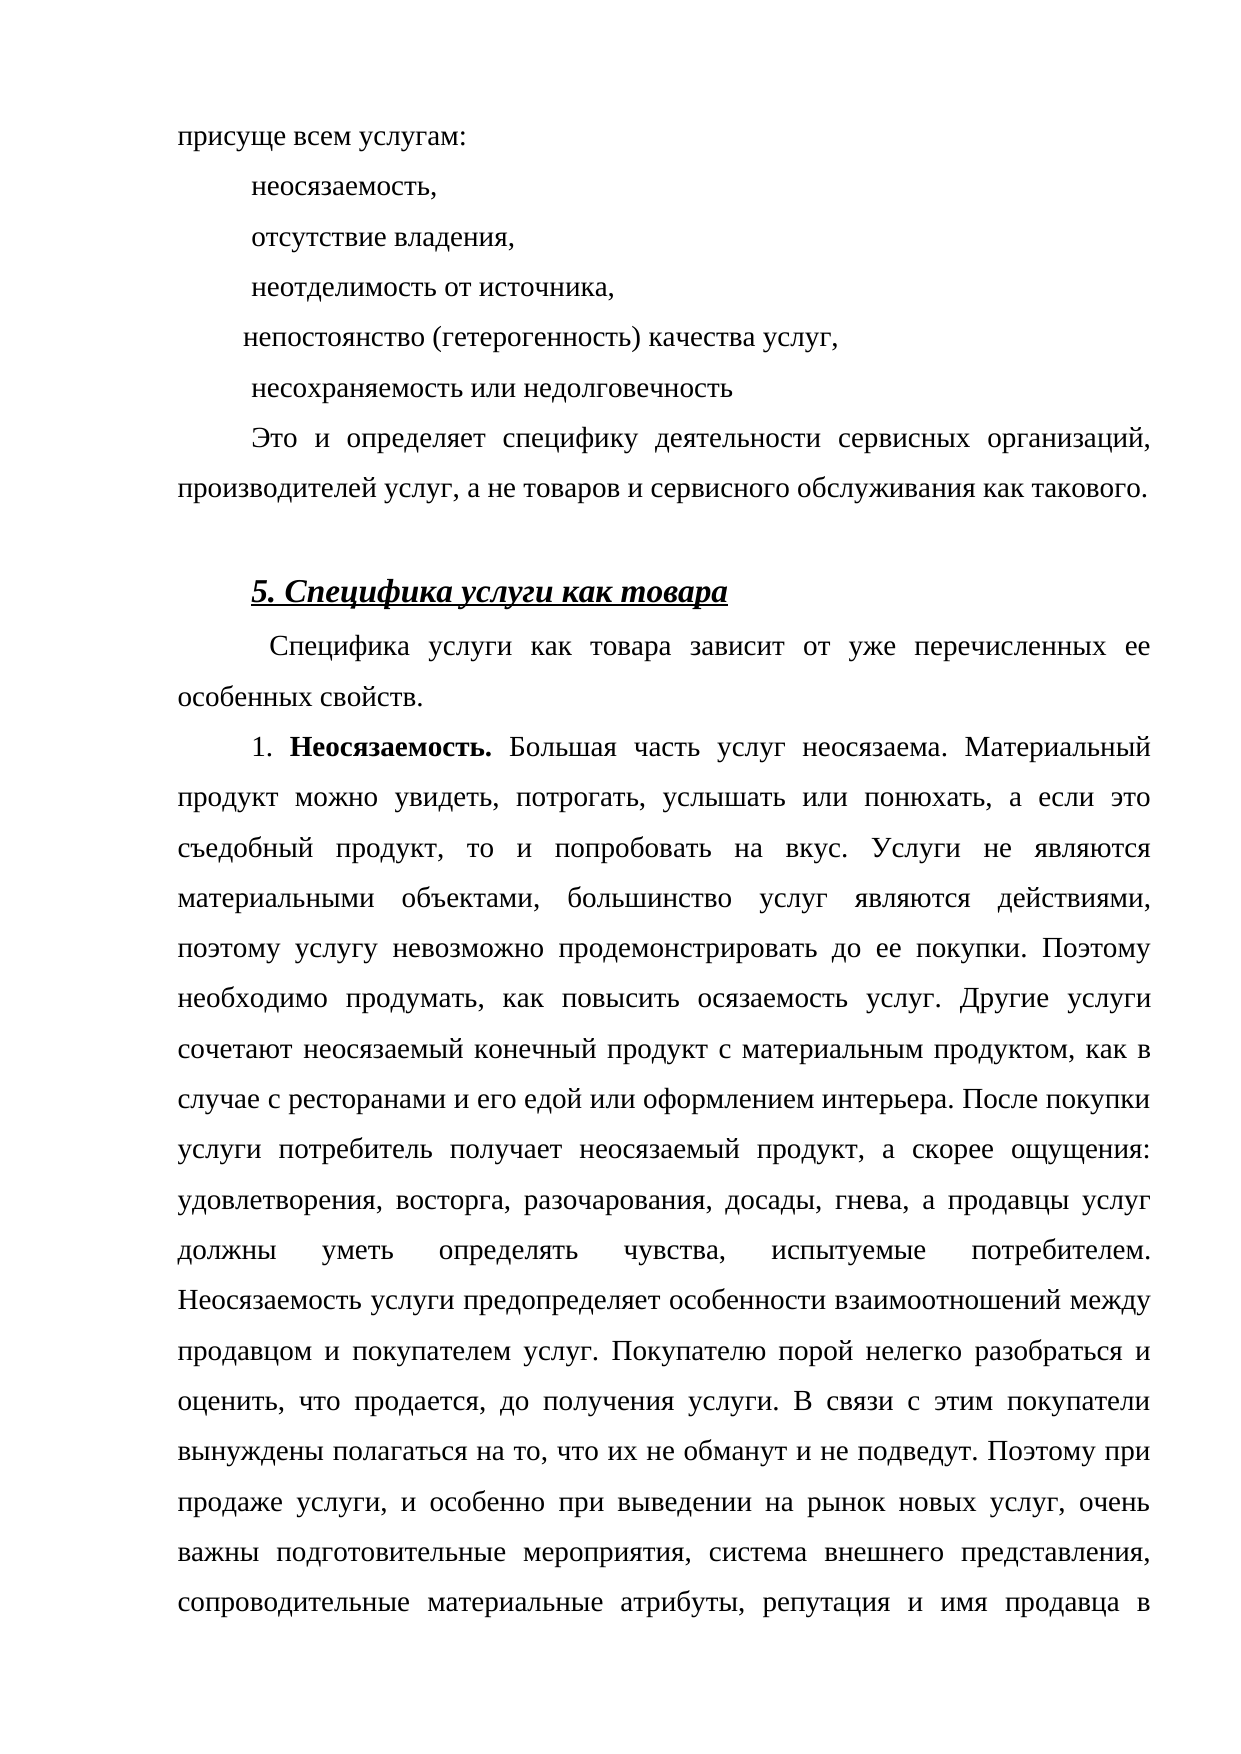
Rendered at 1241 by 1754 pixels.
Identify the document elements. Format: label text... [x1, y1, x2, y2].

text Специфика услуги как товара зависит от уже перечисленных ее особенных свойств. [177, 628, 1152, 712]
text 5. Специфика услуги как товара [177, 571, 1152, 609]
text несохраняемость или недолговечность [177, 370, 1152, 403]
text неосязаемость, [177, 168, 1152, 202]
text Это и определяет специфику деятельности сервисных организаций, производителей услуг, а не товаров и сервисного обслуживания как такового. [177, 420, 1152, 504]
text неотделимость от источника, [177, 269, 1152, 303]
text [177, 118, 1152, 152]
text отсутствие владения, [177, 219, 1152, 252]
text непостоянство (гетерогенность) качества услуг, [177, 319, 1152, 353]
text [177, 729, 1152, 1618]
